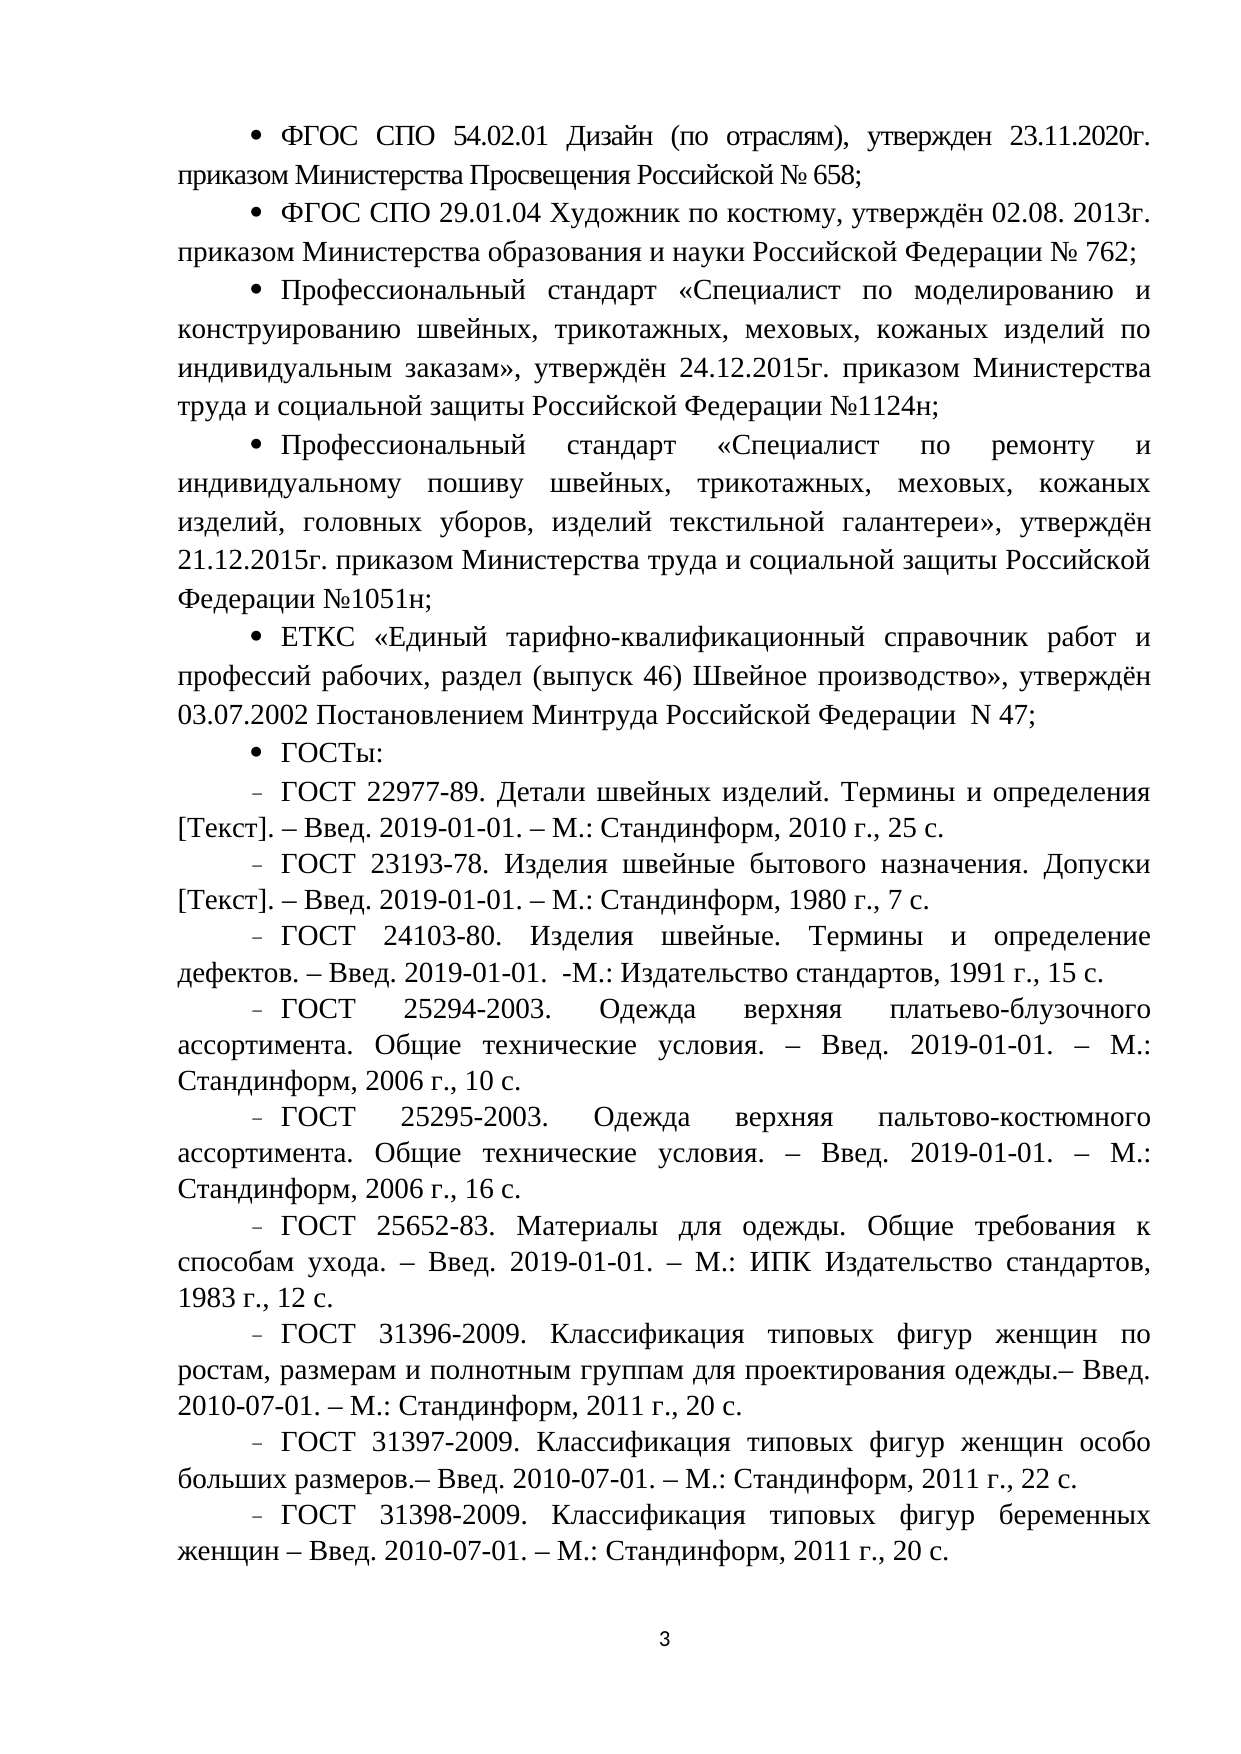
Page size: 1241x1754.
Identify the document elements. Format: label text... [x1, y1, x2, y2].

list ГОСТ 23193-78. Изделия швейные бытового назначения. Допуски [Текст]. – Введ. 2019-01-01. – М.: Стандинформ, 1980 г., 7 с. [177, 846, 1152, 916]
list ГОСТ 25294-2003. Одежда верхняя платьево-блузочного ассортимента. Общие технические условия. – Введ. 2019-01-01. – М.: Стандинформ, 2006 г., 10 с. [177, 991, 1152, 1097]
list ГОСТ 25295-2003. Одежда верхняя пальтово-костюмного ассортимента. Общие технические условия. – Введ. 2019-01-01. – М.: Стандинформ, 2006 г., 16 с. [177, 1099, 1152, 1205]
list ГОСТы: [177, 735, 1152, 769]
list ФГОС СПО 54.02.01 Дизайн (по отраслям), утвержден 23.11.2020г. приказом Министерства Просвещения Российской № 658; [177, 118, 1152, 190]
list ГОСТ 25652-83. Материалы для одежды. Общие требования к способам ухода. – Введ. 2019-01-01. – М.: ИПК Издательство стандартов, 1983 г., 12 с. [177, 1208, 1152, 1313]
list Профессиональный стандарт «Специалист по ремонту и индивидуальному пошиву швейных, трикотажных, меховых, кожаных изделий, головных уборов, изделий текстильной галантереи», утверждён 21.12.2015г. приказом Министерства труда и социальной защиты Российской Федерации №1051н; [177, 427, 1152, 614]
list ГОСТ 31396-2009. Классификация типовых фигур женщин по ростам, размерам и полнотным группам для проектирования одежды.– Введ. 2010-07-01. – М.: Стандинформ, 2011 г., 20 с. [177, 1316, 1152, 1422]
list ГОСТ 22977-89. Детали швейных изделий. Термины и определения [Текст]. – Введ. 2019-01-01. – М.: Стандинформ, 2010 г., 25 с. [177, 774, 1152, 844]
list ФГОС СПО 29.01.04 Художник по костюму, утверждён 02.08. 2013г. приказом Министерства образования и науки Российской Федерации № 762; [177, 195, 1152, 267]
list ЕТКС «Единый тарифно-квалификационный справочник работ и профессий рабочих, раздел (выпуск 46) Швейное производство», утверждён 03.07.2002 Постановлением Минтруда Российской Федерации N 47; [177, 619, 1152, 730]
list Профессиональный стандарт «Специалист по моделированию и конструированию швейных, трикотажных, меховых, кожаных изделий по индивидуальным заказам», утверждён 24.12.2015г. приказом Министерства труда и социальной защиты Российской Федерации №1124н; [177, 272, 1152, 422]
list ГОСТ 31397-2009. Классификация типовых фигур женщин особо больших размеров.– Введ. 2010-07-01. – М.: Стандинформ, 2011 г., 22 с. [177, 1424, 1152, 1494]
list ГОСТ 24103-80. Изделия швейные. Термины и определение дефектов. – Введ. 2019-01-01. -М.: Издательство стандартов, 1991 г., 15 с. [177, 918, 1152, 988]
list ГОСТ 31398-2009. Классификация типовых фигур беременных женщин – Введ. 2010-07-01. – М.: Стандинформ, 2011 г., 20 с. [177, 1497, 1152, 1567]
